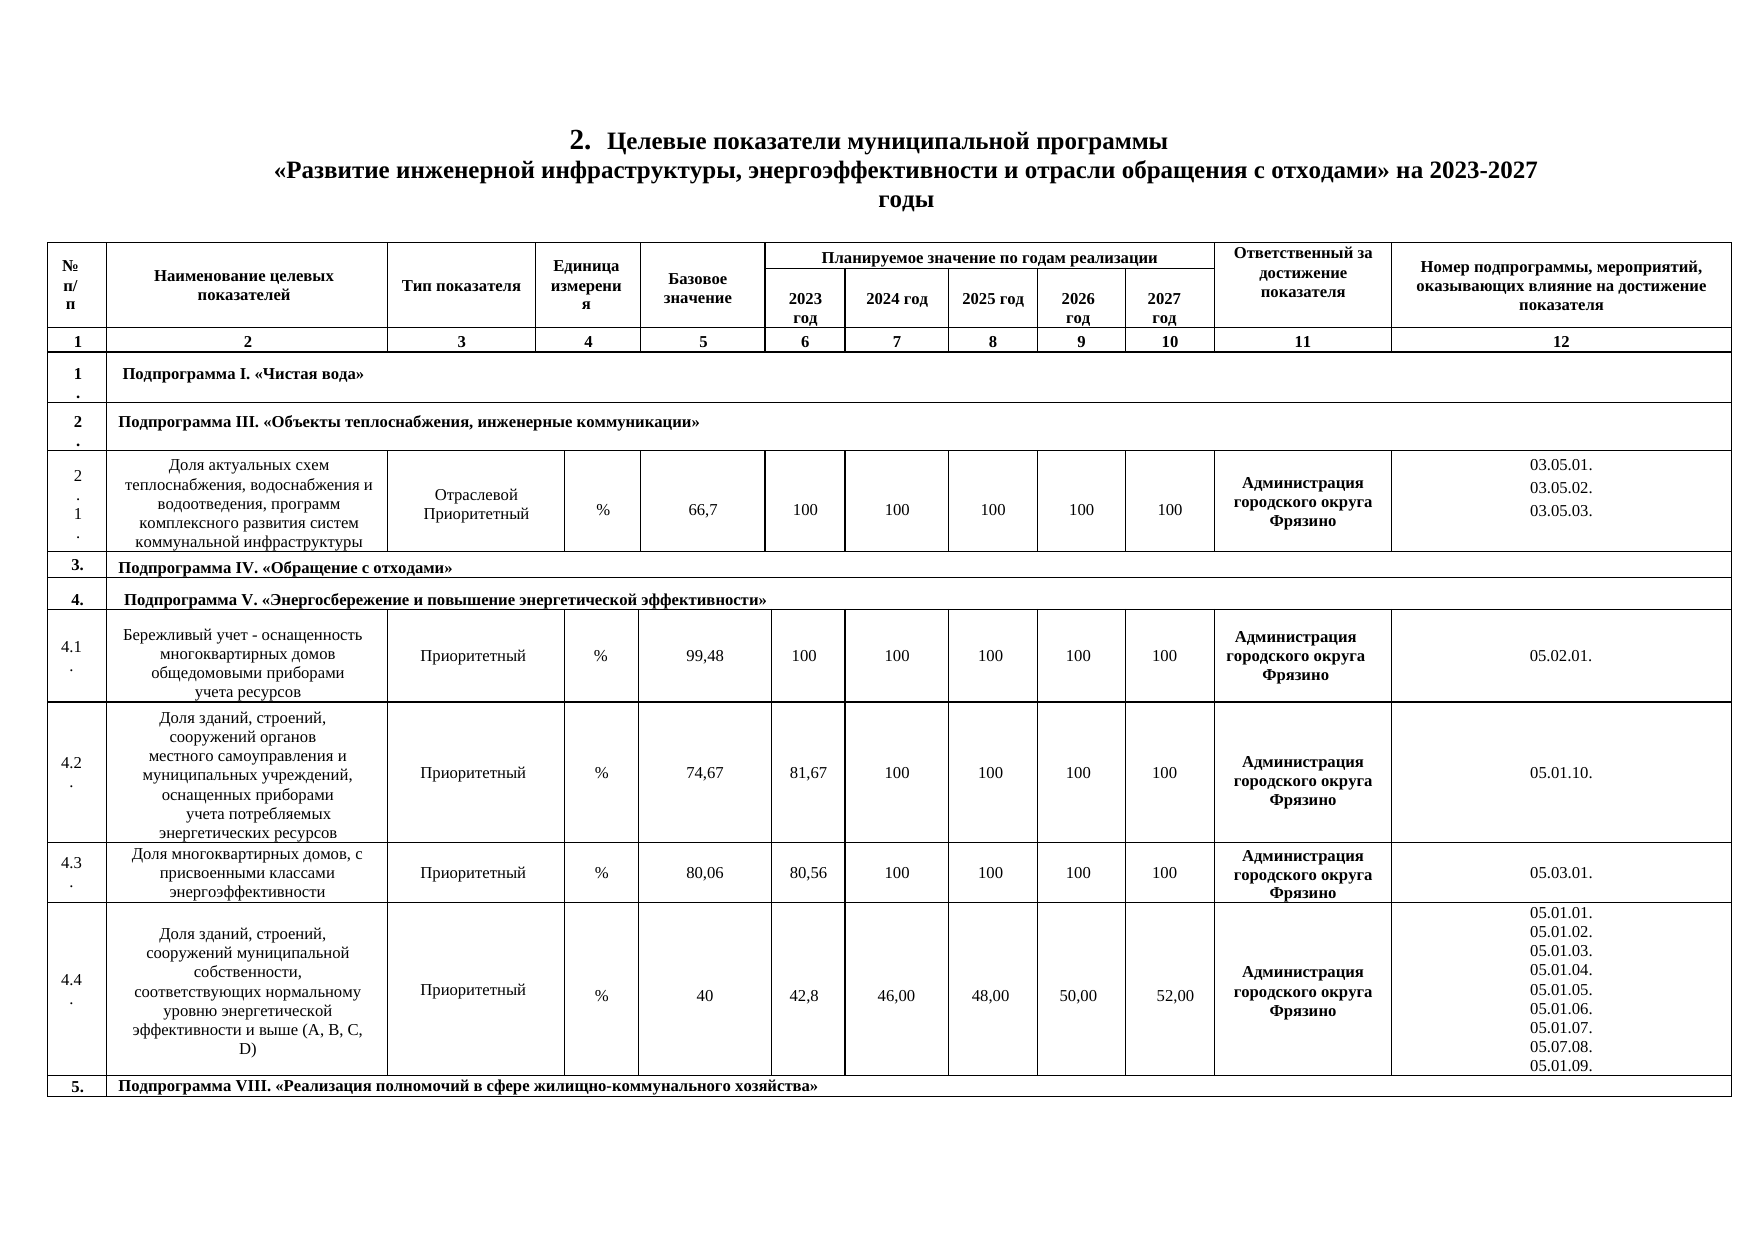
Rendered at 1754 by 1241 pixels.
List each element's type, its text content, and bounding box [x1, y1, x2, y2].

table_cell 4.2. [48, 703, 106, 842]
table_cell 9 [1038, 328, 1125, 351]
table_cell Приоритетный [388, 903, 564, 1075]
table_cell 4 [536, 328, 640, 351]
table_cell 4.3. [48, 843, 106, 902]
table_cell 4. [48, 578, 106, 609]
table_cell 100 [1038, 451, 1125, 551]
table_cell Администрация городского округа Фрязино [1215, 703, 1391, 842]
table_cell 2025 год [949, 269, 1037, 327]
table_cell 2026 год [1038, 269, 1125, 327]
table_cell Доля актуальных схем теплоснабжения, водоснабжения и водоотведения, программ комплексного развития систем коммунальной инфраструктуры [107, 451, 387, 551]
table_cell Бережливый учет - оснащенность многоквартирных домов общедомовыми приборами учета ресурсов [107, 610, 387, 701]
table_cell 05.01.10. [1392, 703, 1731, 842]
table_cell % [565, 903, 638, 1075]
table_cell Доля зданий, строений, сооружений органов местного самоуправления и муниципальных учреждений, оснащенных приборами учета потребляемых энергетических ресурсов [107, 703, 387, 842]
table_header Планируемое значение по годам реализации [766, 243, 1214, 267]
table_cell 05.01.01. 05.01.02. 05.01.03. 05.01.04. 05.01.05. 05.01.06. 05.01.07. 05.07.08. 05.01.09. [1392, 903, 1731, 1075]
table_header Базовое значение [641, 243, 764, 327]
table_cell Доля зданий, строений, сооружений муниципальной собственности, соответствующих нормальному уровню энергетической эффективности и выше (А, B, C, D) [107, 903, 387, 1075]
table_cell 2027 год [1126, 269, 1214, 327]
table_cell Администрация городского округа Фрязино [1215, 451, 1391, 551]
table_header Единица измерения [536, 243, 640, 327]
table_cell 46,00 [846, 903, 948, 1075]
table_cell Администрация городского округа Фрязино [1215, 610, 1391, 701]
table_cell 100 [1038, 703, 1125, 842]
table_cell 100 [846, 451, 948, 551]
table_header № п/п [48, 243, 106, 327]
table_cell Администрация городского округа Фрязино [1215, 843, 1391, 902]
table_header Номер подпрограммы, мероприятий, оказывающих влияние на достижение показателя [1392, 243, 1731, 327]
table_cell Доля многоквартирных домов, с присвоенными классами энергоэффективности [107, 843, 387, 902]
table_cell 100 [1038, 843, 1125, 902]
table_cell Приоритетный [388, 843, 564, 902]
table_cell 81,67 [772, 703, 844, 842]
text «Развитие инженерной инфраструктуры, энергоэффективности и отрасли обращения с отходами» на 2023-2027 годы [254, 156, 1557, 213]
table_cell 05.03.01. [1392, 843, 1731, 902]
table_cell 100 [846, 843, 948, 902]
table_cell 05.02.01. [1392, 610, 1731, 701]
table_cell % [565, 703, 638, 842]
table_cell 1 [48, 328, 106, 351]
table_cell 100 [1126, 451, 1214, 551]
table_cell 100 [949, 703, 1037, 842]
table_cell 8 [949, 328, 1037, 351]
table_cell % [565, 610, 638, 701]
table_cell 100 [1126, 703, 1214, 842]
table_cell Подпрограмма IV. «Обращение с отходами» [107, 552, 1731, 577]
table_cell % [565, 451, 640, 551]
table_cell 10 [1126, 328, 1214, 351]
table_cell 12 [1392, 328, 1731, 351]
subtitle Целевые показатели муниципальной программы [180, 122, 1557, 155]
table_cell 3 [388, 328, 535, 351]
table_cell Приоритетный [388, 703, 564, 842]
table_cell 42,8 [772, 903, 844, 1075]
table_cell 100 [949, 610, 1037, 701]
table_cell 100 [949, 451, 1037, 551]
table_cell 1. [48, 353, 106, 402]
table_cell 100 [1126, 843, 1214, 902]
table_cell 100 [949, 843, 1037, 902]
table_cell 40 [639, 903, 771, 1075]
table_cell 50,00 [1038, 903, 1125, 1075]
table_cell 100 [1038, 610, 1125, 701]
table_cell 100 [1126, 610, 1214, 701]
table_header Тип показателя [388, 243, 535, 327]
table_cell 80,06 [639, 843, 771, 902]
table_cell 100 [766, 451, 844, 551]
table_cell 3. [48, 552, 106, 577]
table_cell Подпрограмма VIII. «Реализация полномочий в сфере жилищно-коммунального хозяйства» [107, 1076, 1731, 1096]
table_header Ответственный за достижение показателя [1215, 243, 1391, 327]
table_cell Подпрограмма I. «Чистая вода» [107, 353, 1731, 402]
table_cell 03.05.01. 03.05.02. 03.05.03. [1392, 451, 1731, 551]
table_cell 4.4. [48, 903, 106, 1075]
table_cell 52,00 [1126, 903, 1214, 1075]
table_cell 6 [766, 328, 844, 351]
table_cell Приоритетный [388, 610, 564, 701]
table_cell 2 [107, 328, 387, 351]
table_cell 100 [772, 610, 844, 701]
table_cell % [565, 843, 638, 902]
table_cell Отраслевой Приоритетный [388, 451, 564, 551]
table_cell 48,00 [949, 903, 1037, 1075]
table_cell 2.1. [48, 451, 106, 551]
table_cell Администрация городского округа Фрязино [1215, 903, 1391, 1075]
table_cell 99,48 [639, 610, 771, 701]
table_cell 100 [846, 610, 948, 701]
table_cell 2. [48, 403, 106, 450]
table_cell 5 [641, 328, 764, 351]
table_cell Подпрограмма V. «Энергосбережение и повышение энергетической эффективности» [107, 578, 1731, 609]
table_cell 5. [48, 1076, 106, 1096]
table_cell 11 [1215, 328, 1391, 351]
table_cell 66,7 [641, 451, 764, 551]
table_cell Подпрограмма III. «Объекты теплоснабжения, инженерные коммуникации» [107, 403, 1731, 450]
table_cell 2023 год [766, 269, 844, 327]
table_header Наименование целевых показателей [107, 243, 387, 327]
table_cell 100 [846, 703, 948, 842]
table_cell 4.1. [48, 610, 106, 701]
table_cell 80,56 [772, 843, 844, 902]
table_cell 2024 год [846, 269, 948, 327]
table_cell 74,67 [639, 703, 771, 842]
table_cell 7 [846, 328, 948, 351]
